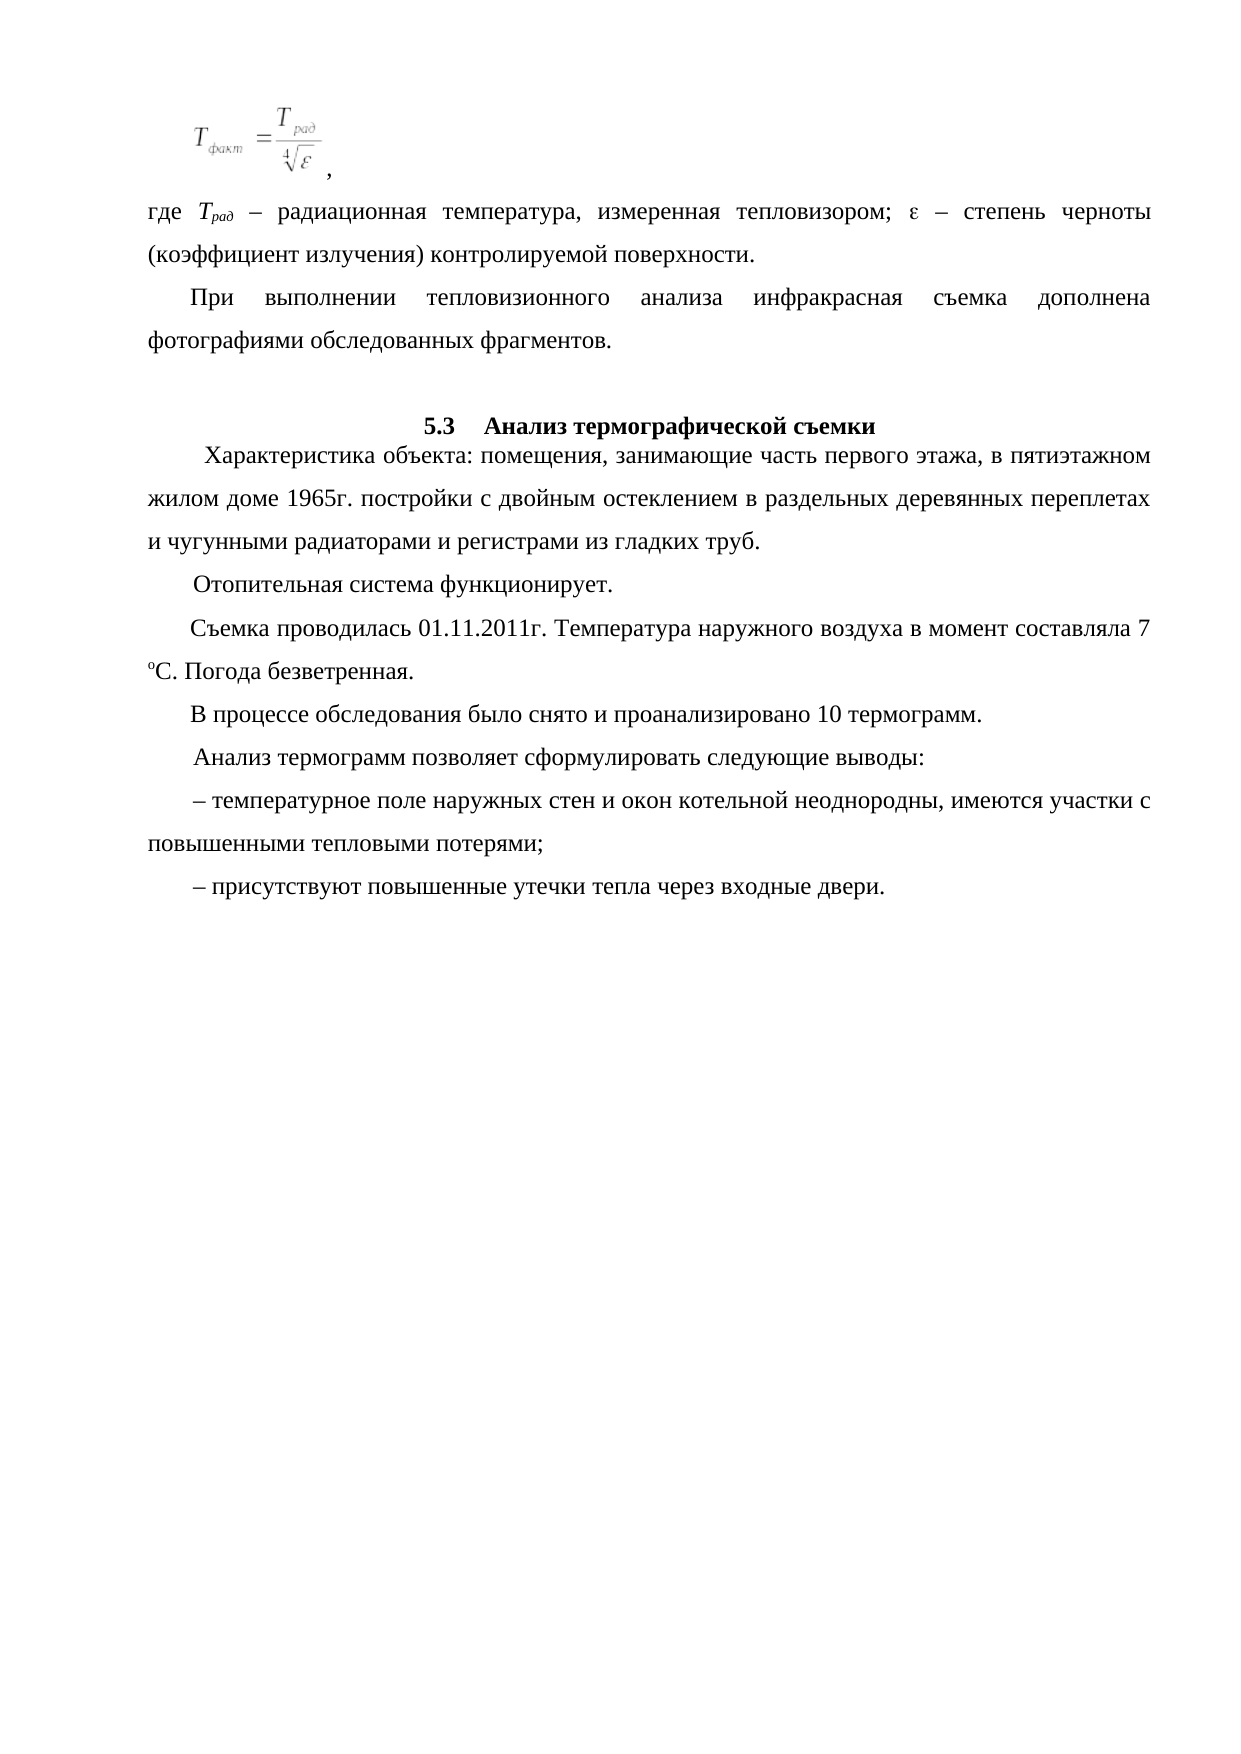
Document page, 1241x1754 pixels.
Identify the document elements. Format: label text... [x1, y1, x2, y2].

text Характеристика объекта: помещения, занимающие часть первого этажа, в пятиэтажном жилом доме 1965г. постройки с двойным остеклением в раздельных деревянных переплетах и чугунными радиаторами и регистрами из гладких труб. [148, 440, 1152, 555]
text При выполнении тепловизионного анализа инфракрасная съемка дополнена фотографиями обследованных фрагментов. [148, 282, 1152, 354]
subtitle Анализ термографической съемки [148, 411, 1152, 440]
text Анализ термограмм позволяет сформулировать следующие выводы: [148, 742, 1152, 771]
text Отопительная система функционирует. [148, 569, 1152, 598]
text Съемка проводилась 01.11.2011г. Температура наружного воздуха в момент составляла 7 оС. Погода безветренная. [148, 613, 1152, 684]
text – температурное поле наружных стен и окон котельной неоднородны, имеются участки с повышенными тепловыми потерями; [148, 785, 1152, 857]
text – присутствуют повышенные утечки тепла через входные двери. [148, 871, 1152, 900]
text где Трад – радиационная температура, измеренная тепловизором; – степень черноты (коэффициент излучения) контролируемой поверхности. [148, 196, 1152, 268]
text , [148, 103, 1152, 181]
text В процессе обследования было снято и проанализировано 10 термограмм. [148, 699, 1152, 728]
